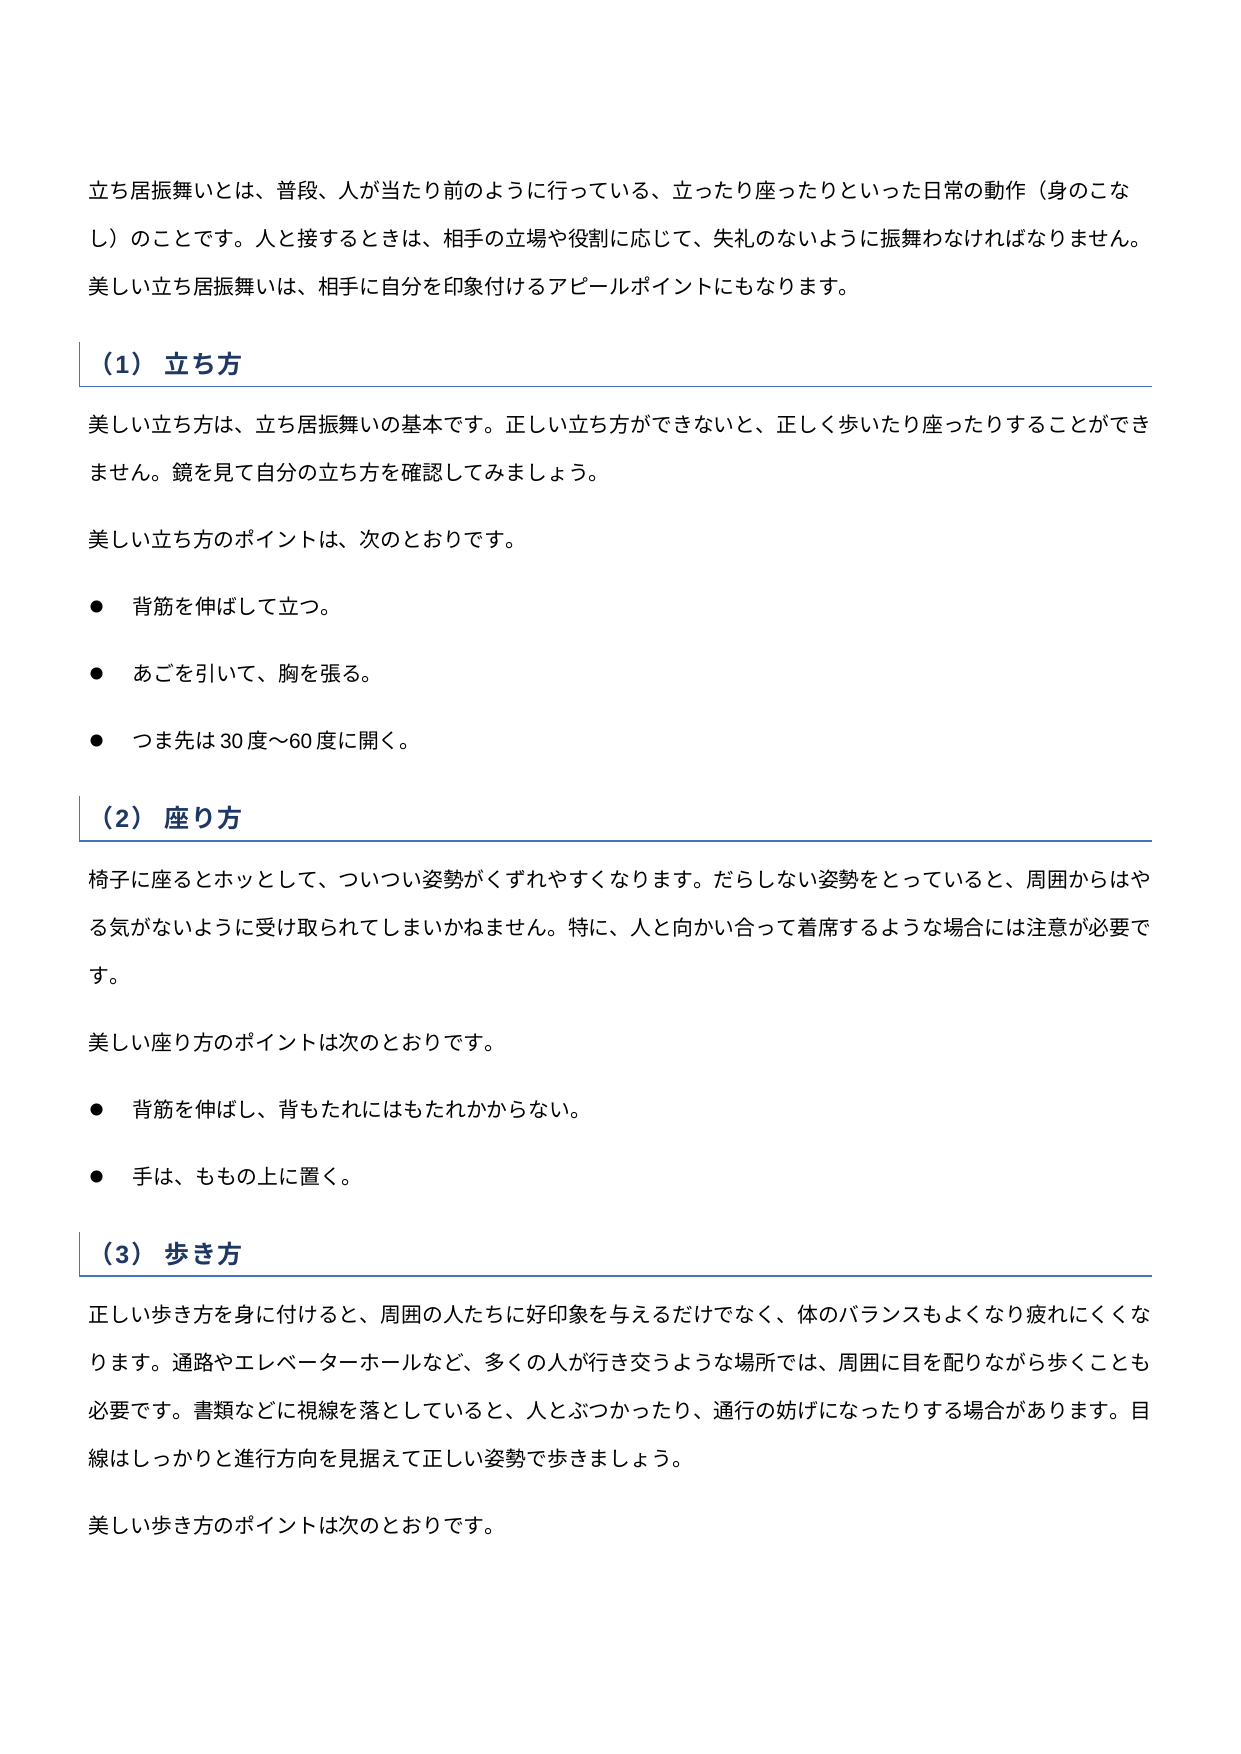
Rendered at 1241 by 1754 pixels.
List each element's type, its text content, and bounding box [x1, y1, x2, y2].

text 美しい歩き方のポイントは次のとおりです。 [89, 1503, 1152, 1545]
list 手は、ももの上に置く。 [89, 1154, 1152, 1196]
subtitle 座り方 [80, 796, 1152, 840]
subtitle 歩き方 [80, 1232, 1152, 1275]
text 美しい立ち方のポイントは、次のとおりです。 [89, 518, 1152, 559]
list つま先は30度～60度に開く。 [89, 719, 1152, 761]
text 美しい立ち方は、立ち居振舞いの基本です。正しい立ち方ができないと、正しく歩いたり座ったりすることができません。鏡を見て自分の立ち方を確認してみましょう。 [89, 403, 1152, 493]
list 背筋を伸ばし、背もたれにはもたれかからない。 [89, 1087, 1152, 1129]
list 背筋を伸ばして立つ。 [89, 585, 1152, 627]
text 美しい座り方のポイントは次のとおりです。 [89, 1020, 1152, 1062]
text 椅子に座るとホッとして、ついつい姿勢がくずれやすくなります。だらしない姿勢をとっていると、周囲からはやる気がないように受け取られてしまいかねません。特に、人と向かい合って着席するような場合には注意が必要です。 [89, 857, 1152, 995]
subtitle 立ち方 [80, 342, 1152, 386]
text 正しい歩き方を身に付けると、周囲の人たちに好印象を与えるだけでなく、体のバランスもよくなり疲れにくくなります。通路やエレベーターホールなど、多くの人が行き交うような場所では、周囲に目を配りながら歩くことも必要です。書類などに視線を落としていると、人とぶつかったり、通行の妨げになったりする場合があります。目線はしっかりと進行方向を見据えて正しい姿勢で歩きましょう。 [89, 1293, 1152, 1478]
text 立ち居振舞いとは、普段、人が当たり前のように行っている、立ったり座ったりといった日常の動作（身のこなし）のことです。人と接するときは、相手の立場や役割に応じて、失礼のないように振舞わなければなりません。美しい立ち居振舞いは、相手に自分を印象付けるアピールポイントにもなります。 [89, 169, 1152, 306]
list あごを引いて、胸を張る。 [89, 652, 1152, 693]
